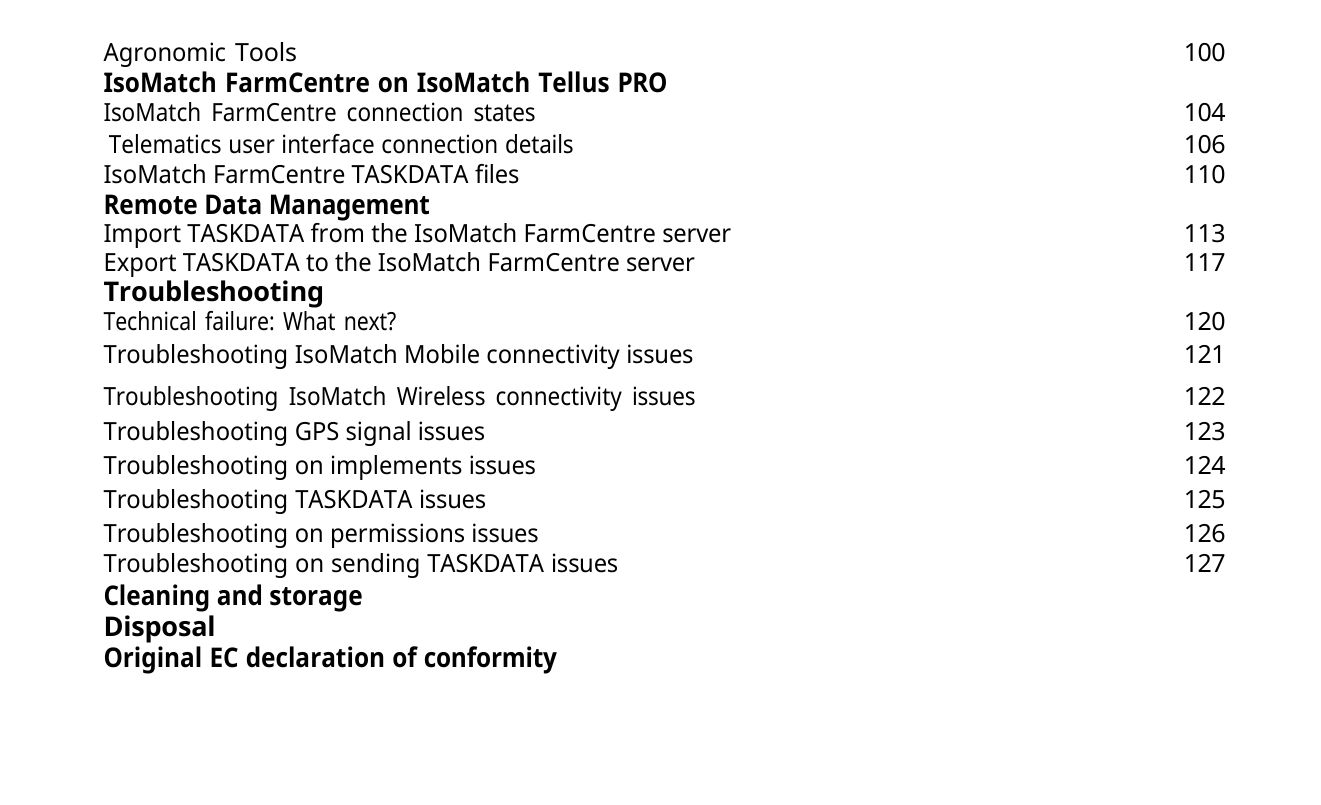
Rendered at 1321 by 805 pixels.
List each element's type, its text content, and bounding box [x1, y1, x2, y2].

text Original EC declaration of conformity [103, 644, 1258, 674]
text Cleaning and storage Disposal [103, 580, 463, 644]
